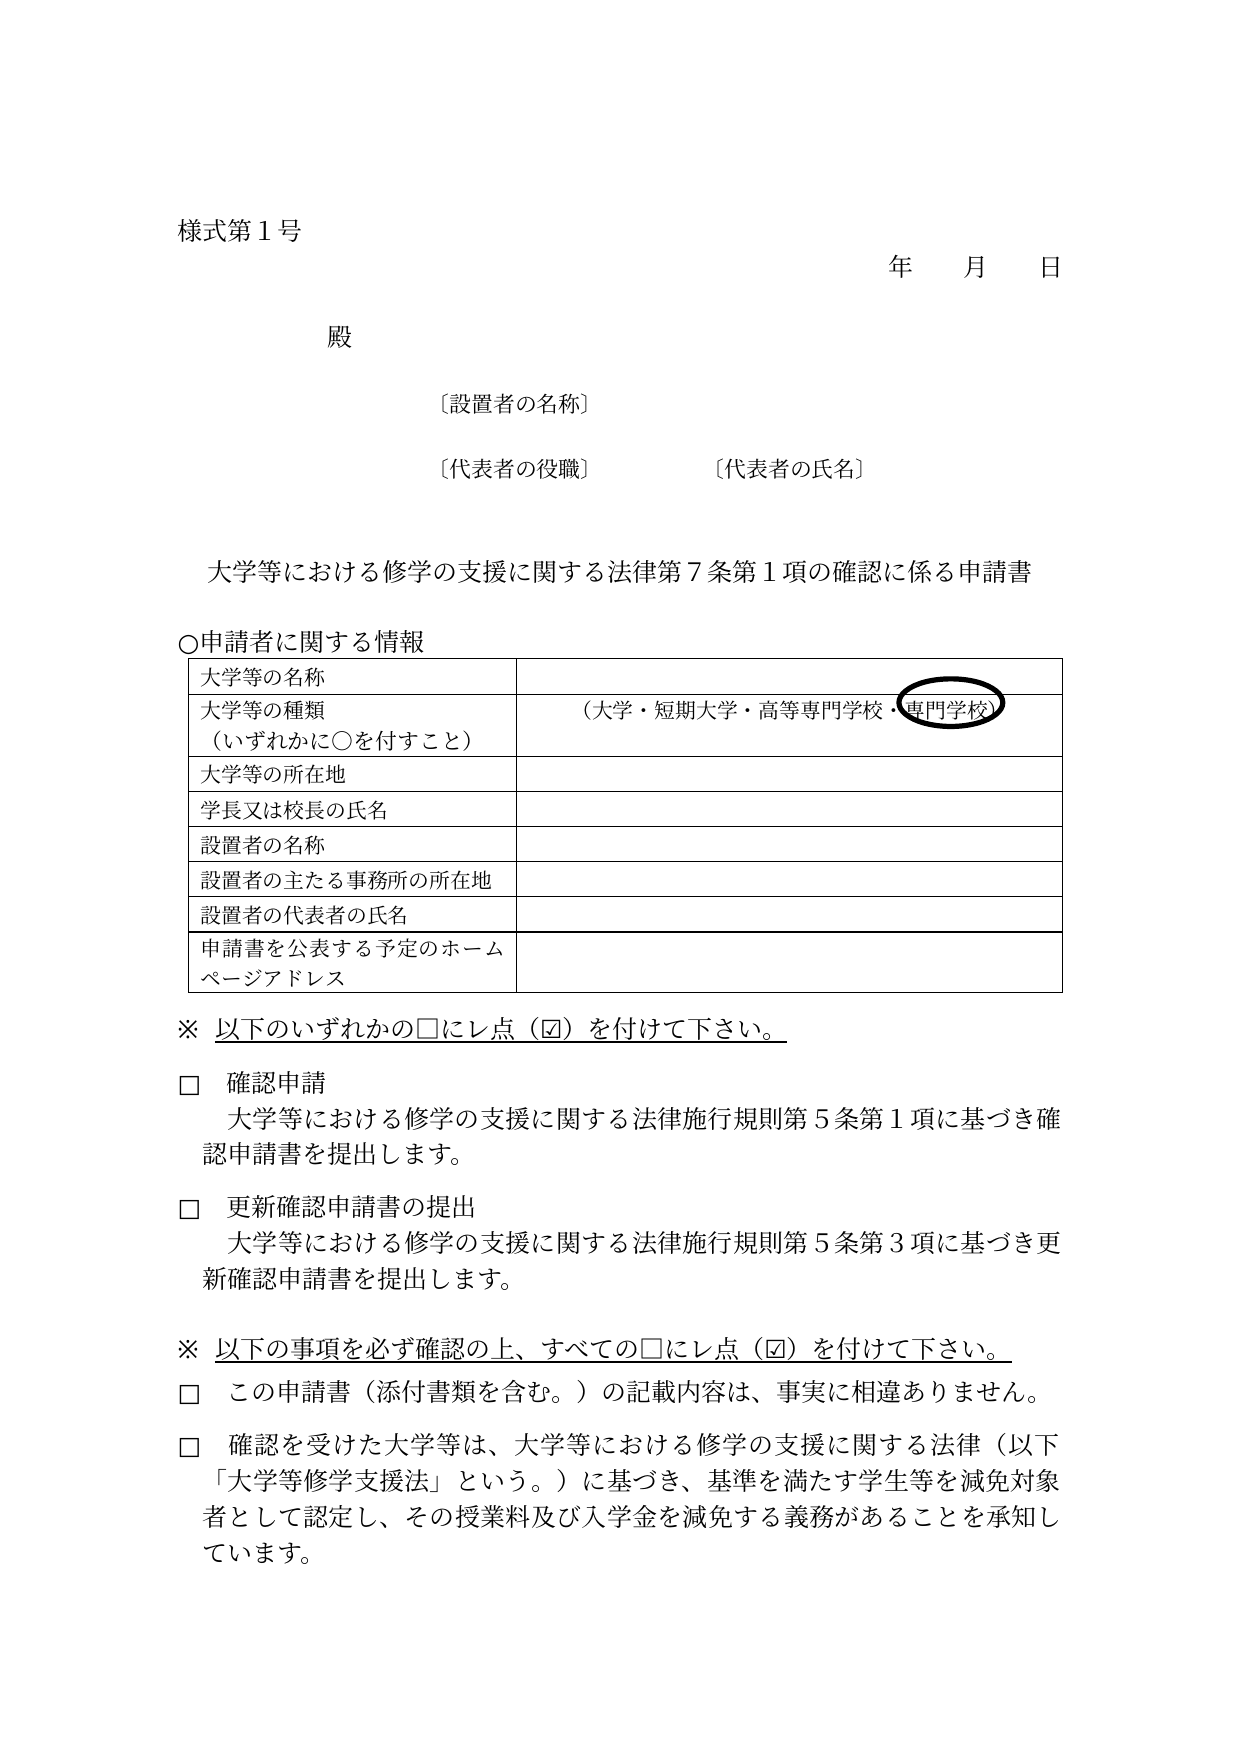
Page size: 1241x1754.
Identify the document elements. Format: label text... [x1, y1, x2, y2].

table_cell [517, 757, 1062, 791]
text ○申請者に関する情報 [177, 622, 1063, 658]
table_cell [517, 862, 1062, 896]
text □ 確認を受けた大学等は、大学等における修学の支援に関する法律（以下「大学等修学支援法」という。）に基づき、基準を満たす学生等を減免対象者として認定し、その授業料及び入学金を減免する義務があることを承知しています。 [177, 1425, 1063, 1569]
text 大学等における修学の支援に関する法律第７条第１項の確認に係る申請書 [177, 552, 1063, 588]
table_cell 大学等の種類 （いずれかに○を付すこと） [189, 695, 516, 756]
text □ 確認申請 [177, 1063, 1063, 1099]
table_header 大学等の名称 [189, 659, 516, 693]
table_cell 申請書を公表する予定のホームページアドレス [189, 933, 516, 992]
text 〔代表者の役職〕 〔代表者の氏名〕 [427, 453, 1063, 484]
text 様式第１号 [177, 211, 1063, 247]
text 大学等における修学の支援に関する法律施行規則第５条第１項に基づき確認申請書を提出します。 [202, 1099, 1063, 1171]
text □ 更新確認申請書の提出 [177, 1188, 1063, 1224]
text 〔設置者の名称〕 [427, 387, 1063, 419]
table_cell 設置者の代表者の氏名 [189, 897, 516, 931]
text 大学等における修学の支援に関する法律施行規則第５条第３項に基づき更新確認申請書を提出します。 [202, 1224, 1063, 1296]
table_cell 設置者の名称 [189, 827, 516, 861]
table_cell [517, 897, 1062, 931]
text 年 月 日 [177, 247, 1063, 283]
table_header [517, 659, 1062, 693]
table_cell [517, 792, 1062, 826]
text □ この申請書（添付書類を含む。）の記載内容は、事実に相違ありません。 [177, 1372, 1063, 1408]
table_cell 大学等の所在地 [189, 757, 516, 791]
list 以下の事項を必ず確認の上、すべての□にレ点（☑）を付けて下さい。 [177, 1330, 1063, 1366]
table_cell [517, 933, 1062, 992]
list 以下のいずれかの□にレ点（☑）を付けて下さい。 [177, 1010, 1063, 1046]
table_cell （大学・短期大学・高等専門学校・専門学校） [517, 695, 1062, 756]
table_cell 学長又は校長の氏名 [189, 792, 516, 826]
table_cell [517, 827, 1062, 861]
text 殿 [177, 317, 1063, 353]
table_cell 設置者の主たる事務所の所在地 [189, 862, 516, 896]
